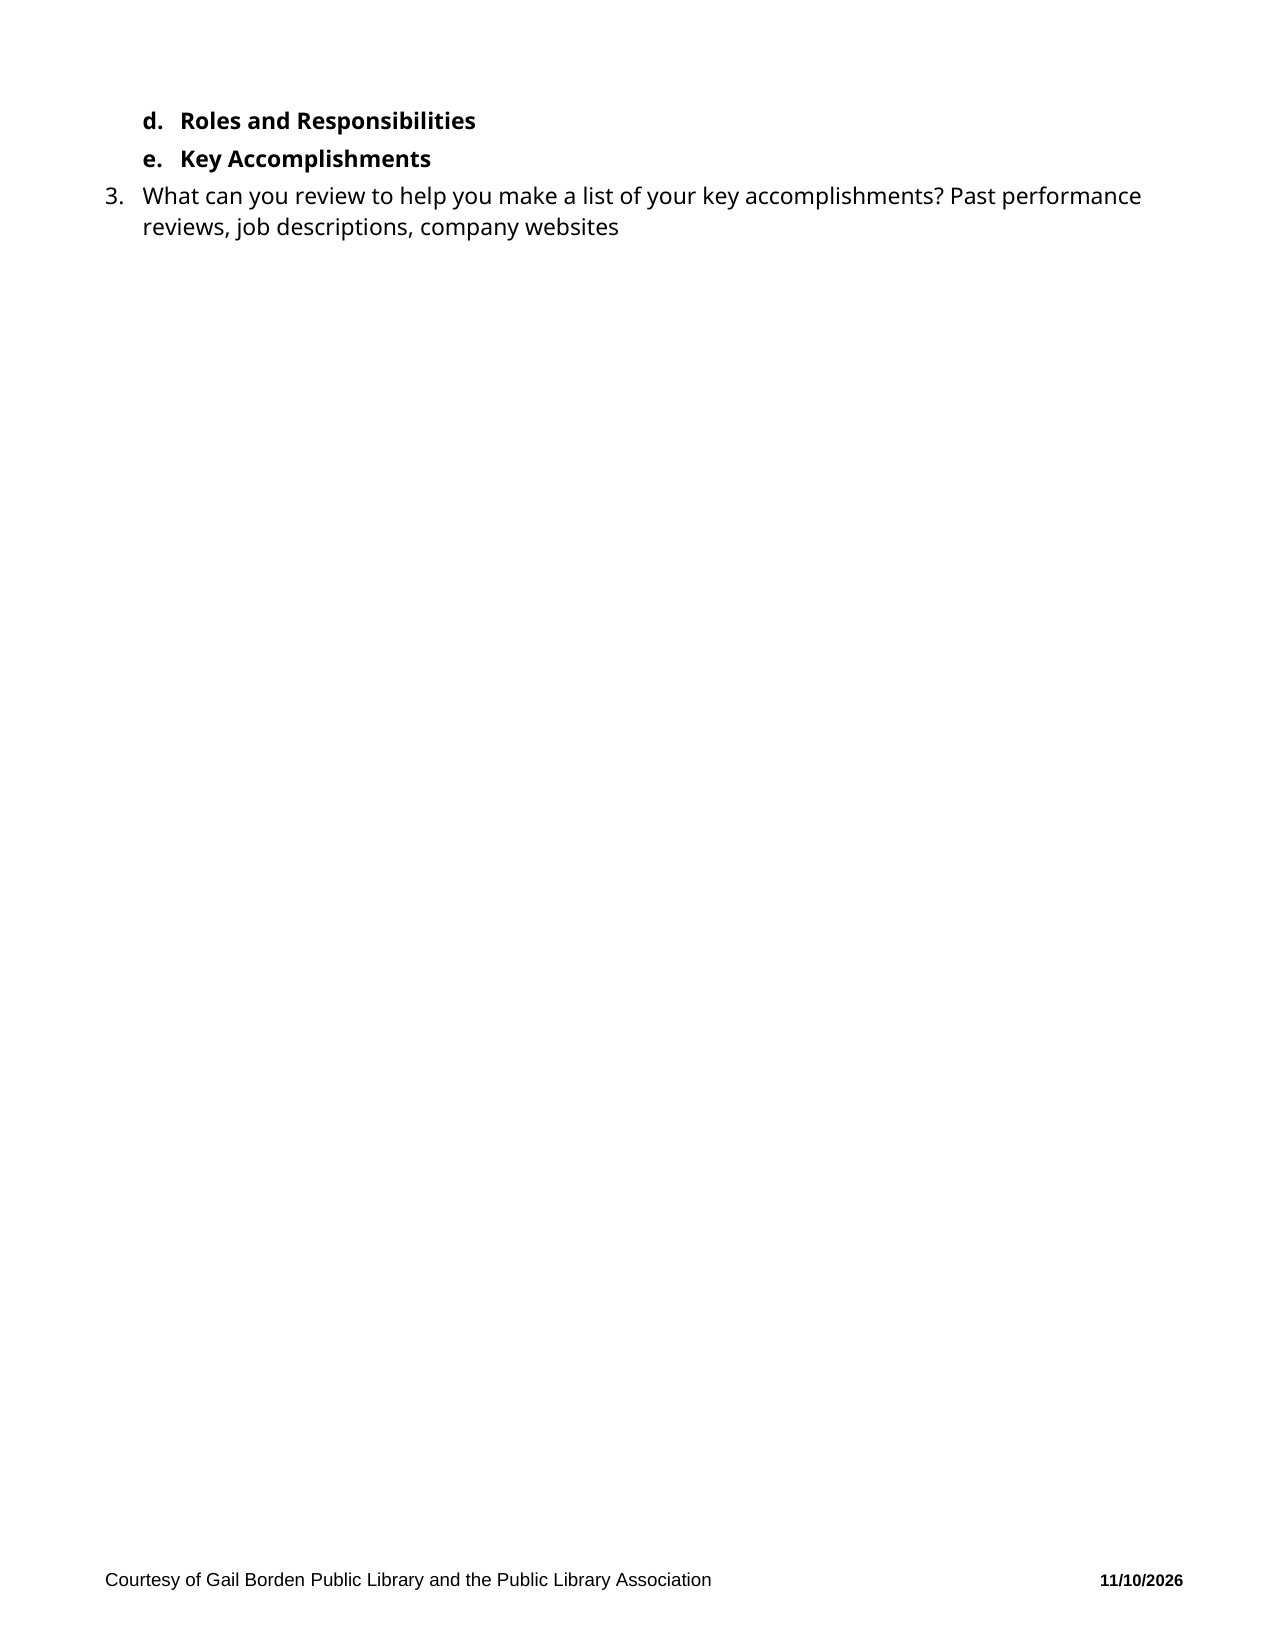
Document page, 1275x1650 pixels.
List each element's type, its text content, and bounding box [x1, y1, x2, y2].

list What can you review to help you make a list of your key accomplishments? Past performance reviews, job descriptions, company websites [105, 180, 1170, 242]
list Key Accomplishments [142, 142, 1170, 174]
list Roles and Responsibilities [142, 105, 1170, 136]
